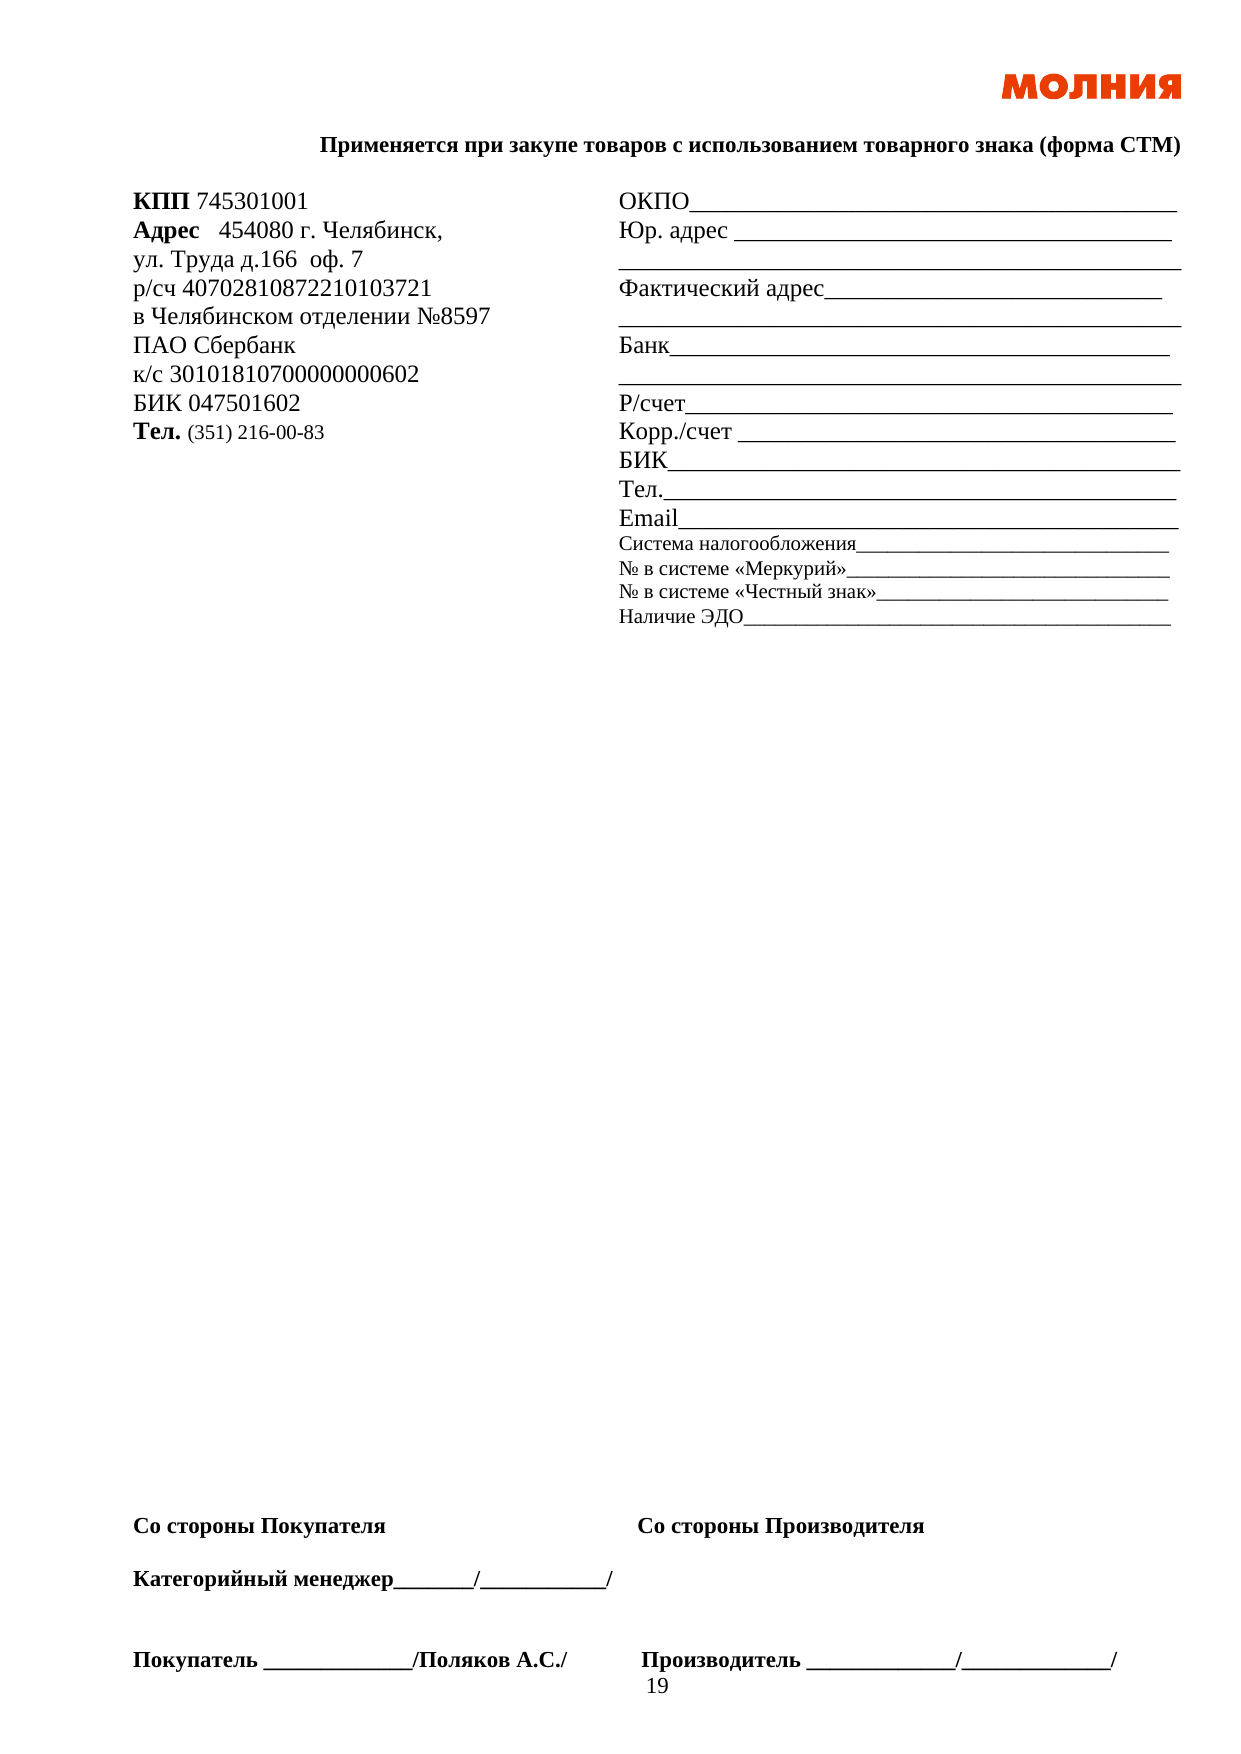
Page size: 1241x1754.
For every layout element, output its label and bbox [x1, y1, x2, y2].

table_header [122, 186, 607, 656]
table_header [608, 186, 1192, 656]
